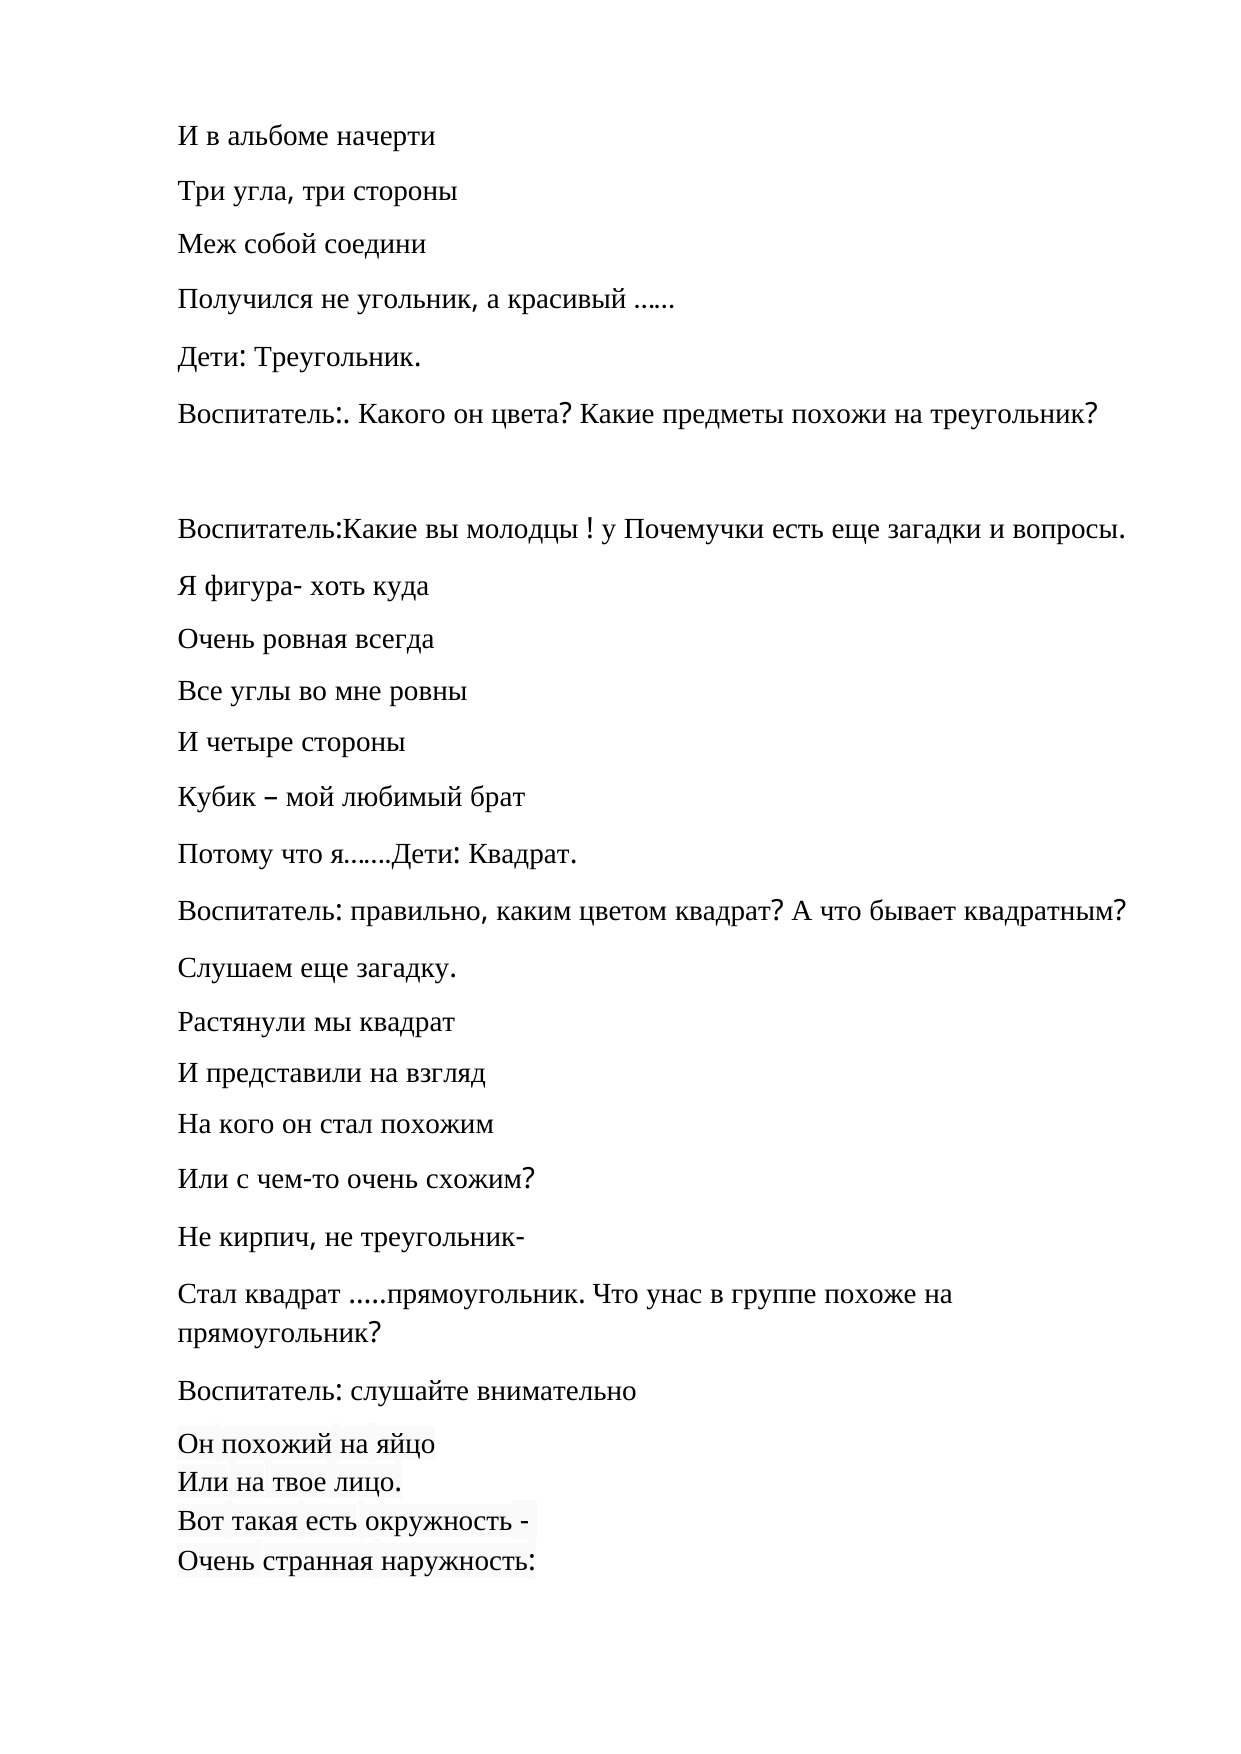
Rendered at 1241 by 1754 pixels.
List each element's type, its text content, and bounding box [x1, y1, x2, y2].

text Он похожий на яйцо Или на твое лицо. Вот такая есть окружность - Очень странная наружность: Круг приплюснутым стал. Получился вдруг…. (овал). [177, 1426, 1152, 1579]
text Воспитатель:Какие вы молодцы ! у Почемучки есть еще загадки и вопросы. [177, 507, 1152, 547]
text Кубик – мой любимый брат [177, 775, 1152, 814]
text Или с чем-то очень схожим? [177, 1157, 1152, 1197]
text Воспитатель: слушайте внимательно [177, 1369, 1152, 1409]
text И в альбоме начерти [177, 118, 1152, 152]
text Потому что я…….Дети: Квадрат. [177, 832, 1152, 872]
text На кого он стал похожим [177, 1106, 1152, 1140]
text Слушаем еще загадку. [177, 947, 1152, 986]
text Я фигура- хоть куда [177, 564, 1152, 604]
text И представили на взгляд [177, 1055, 1152, 1089]
text Очень ровная всегда [177, 621, 1152, 655]
text Не кирпич, не треугольник- [177, 1215, 1152, 1254]
text И четыре стороны [177, 724, 1152, 757]
text Три угла, три стороны [177, 169, 1152, 209]
text Меж собой соедини [177, 227, 1152, 260]
text Воспитатель: правильно, каким цветом квадрат? А что бывает квадратным? [177, 889, 1152, 929]
text Растянули мы квадрат [177, 1004, 1152, 1038]
text Все углы во мне ровны [177, 673, 1152, 706]
text Получился не угольник, а красивый …… [177, 278, 1152, 317]
text Воспитатель:. Какого он цвета? Какие предметы похожи на треугольник? [177, 392, 1152, 432]
text Дети: Треугольник. [177, 335, 1152, 375]
text Стал квадрат …..прямоугольник. Что унас в группе похоже на прямоугольник? [177, 1272, 1152, 1351]
